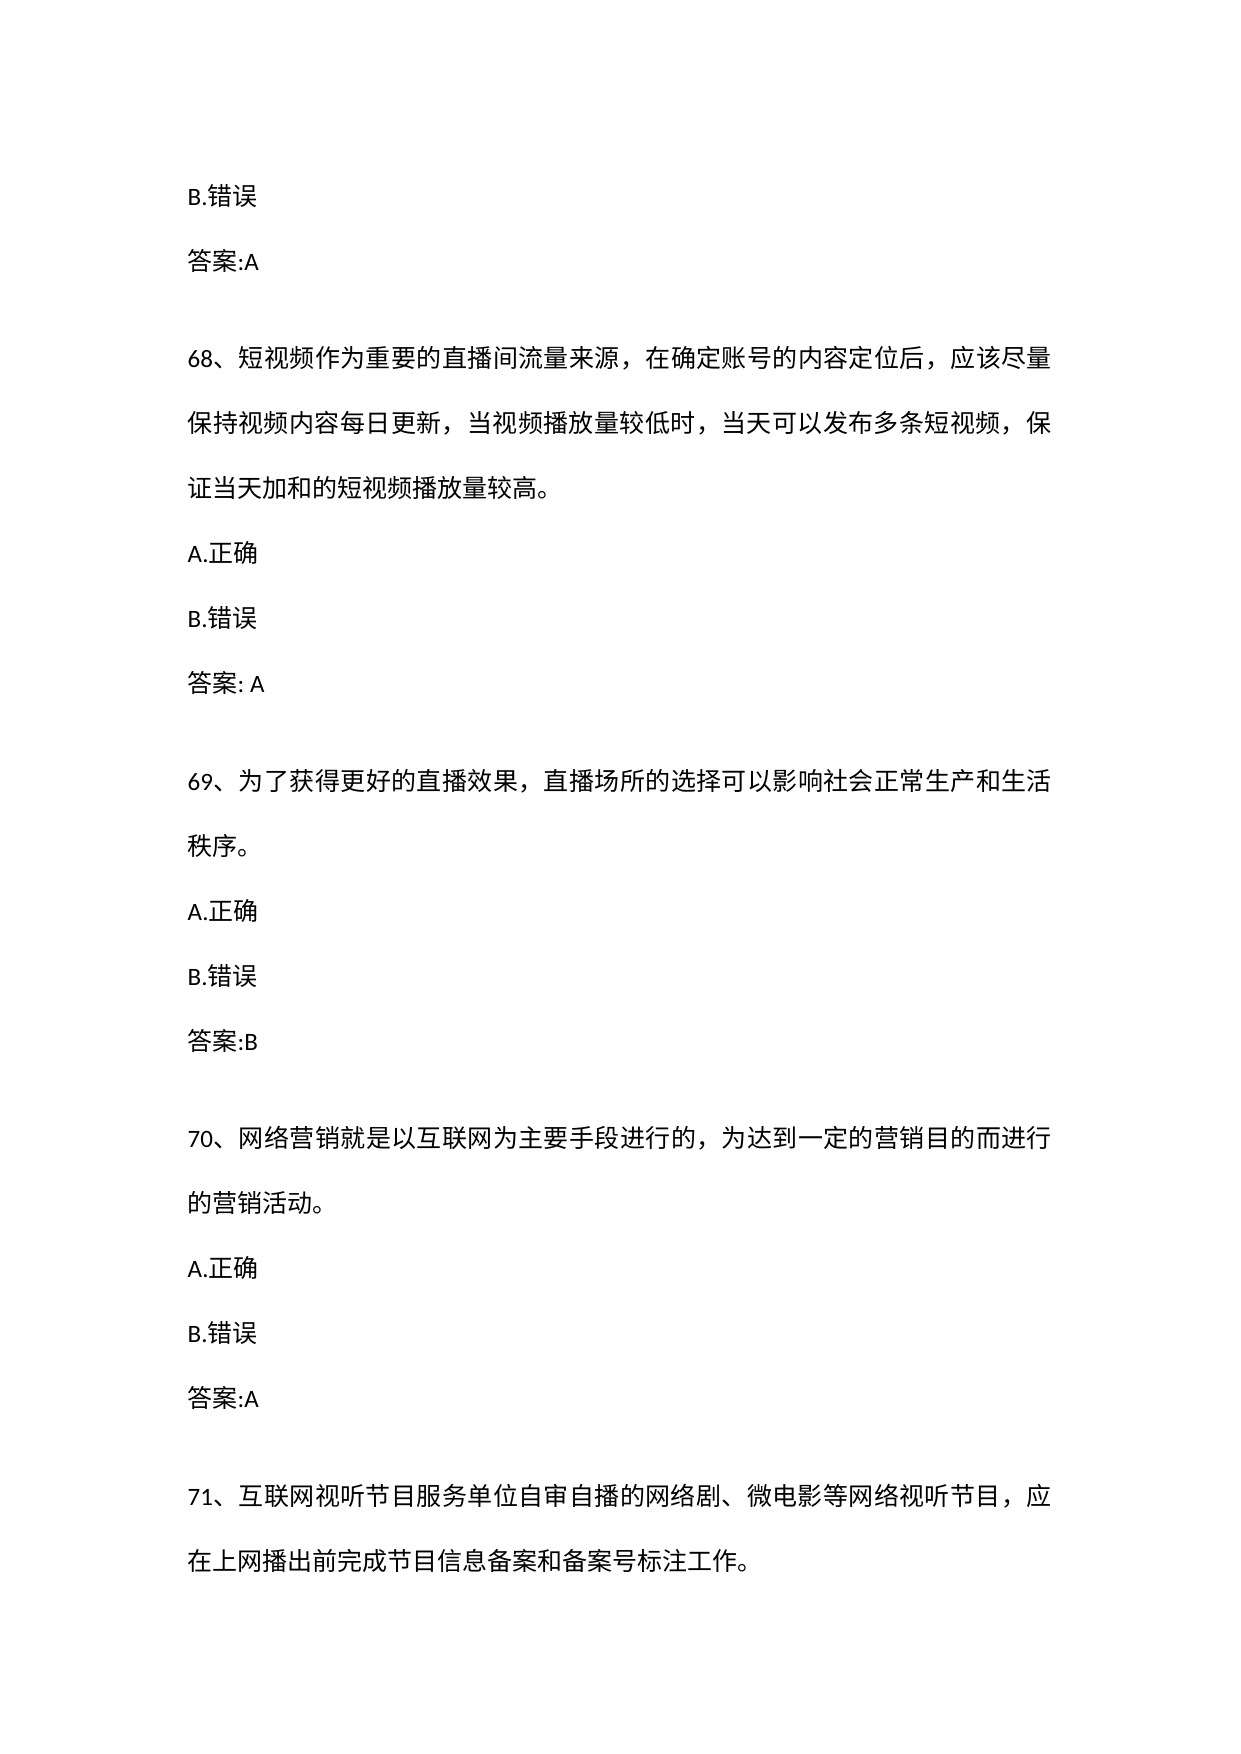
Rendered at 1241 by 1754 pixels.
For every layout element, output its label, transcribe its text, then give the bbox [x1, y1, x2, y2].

list B.错误 [187, 162, 1053, 227]
list B.错误 [187, 1299, 1053, 1364]
list A.正确 [187, 877, 1053, 942]
list A.正确 [187, 519, 1053, 584]
list A.正确 [187, 1234, 1053, 1299]
list 70、网络营销就是以互联网为主要手段进行的，为达到一定的营销目的而进行的营销活动。 [187, 1104, 1053, 1234]
list 71、互联网视听节目服务单位自审自播的网络剧、微电影等网络视听节目，应在上网播出前完成节目信息备案和备案号标注工作。 [187, 1462, 1053, 1592]
list B.错误 [187, 584, 1053, 649]
list 答案:A [187, 1364, 1053, 1429]
list 答案:B [187, 1007, 1053, 1072]
list 答案: A [187, 649, 1053, 714]
list 答案:A [187, 227, 1053, 292]
list 69、为了获得更好的直播效果，直播场所的选择可以影响社会正常生产和生活秩序。 [187, 747, 1053, 877]
list B.错误 [187, 942, 1053, 1007]
list 68、短视频作为重要的直播间流量来源，在确定账号的内容定位后，应该尽量保持视频内容每日更新，当视频播放量较低时，当天可以发布多条短视频，保证当天加和的短视频播放量较高。 [187, 324, 1053, 519]
